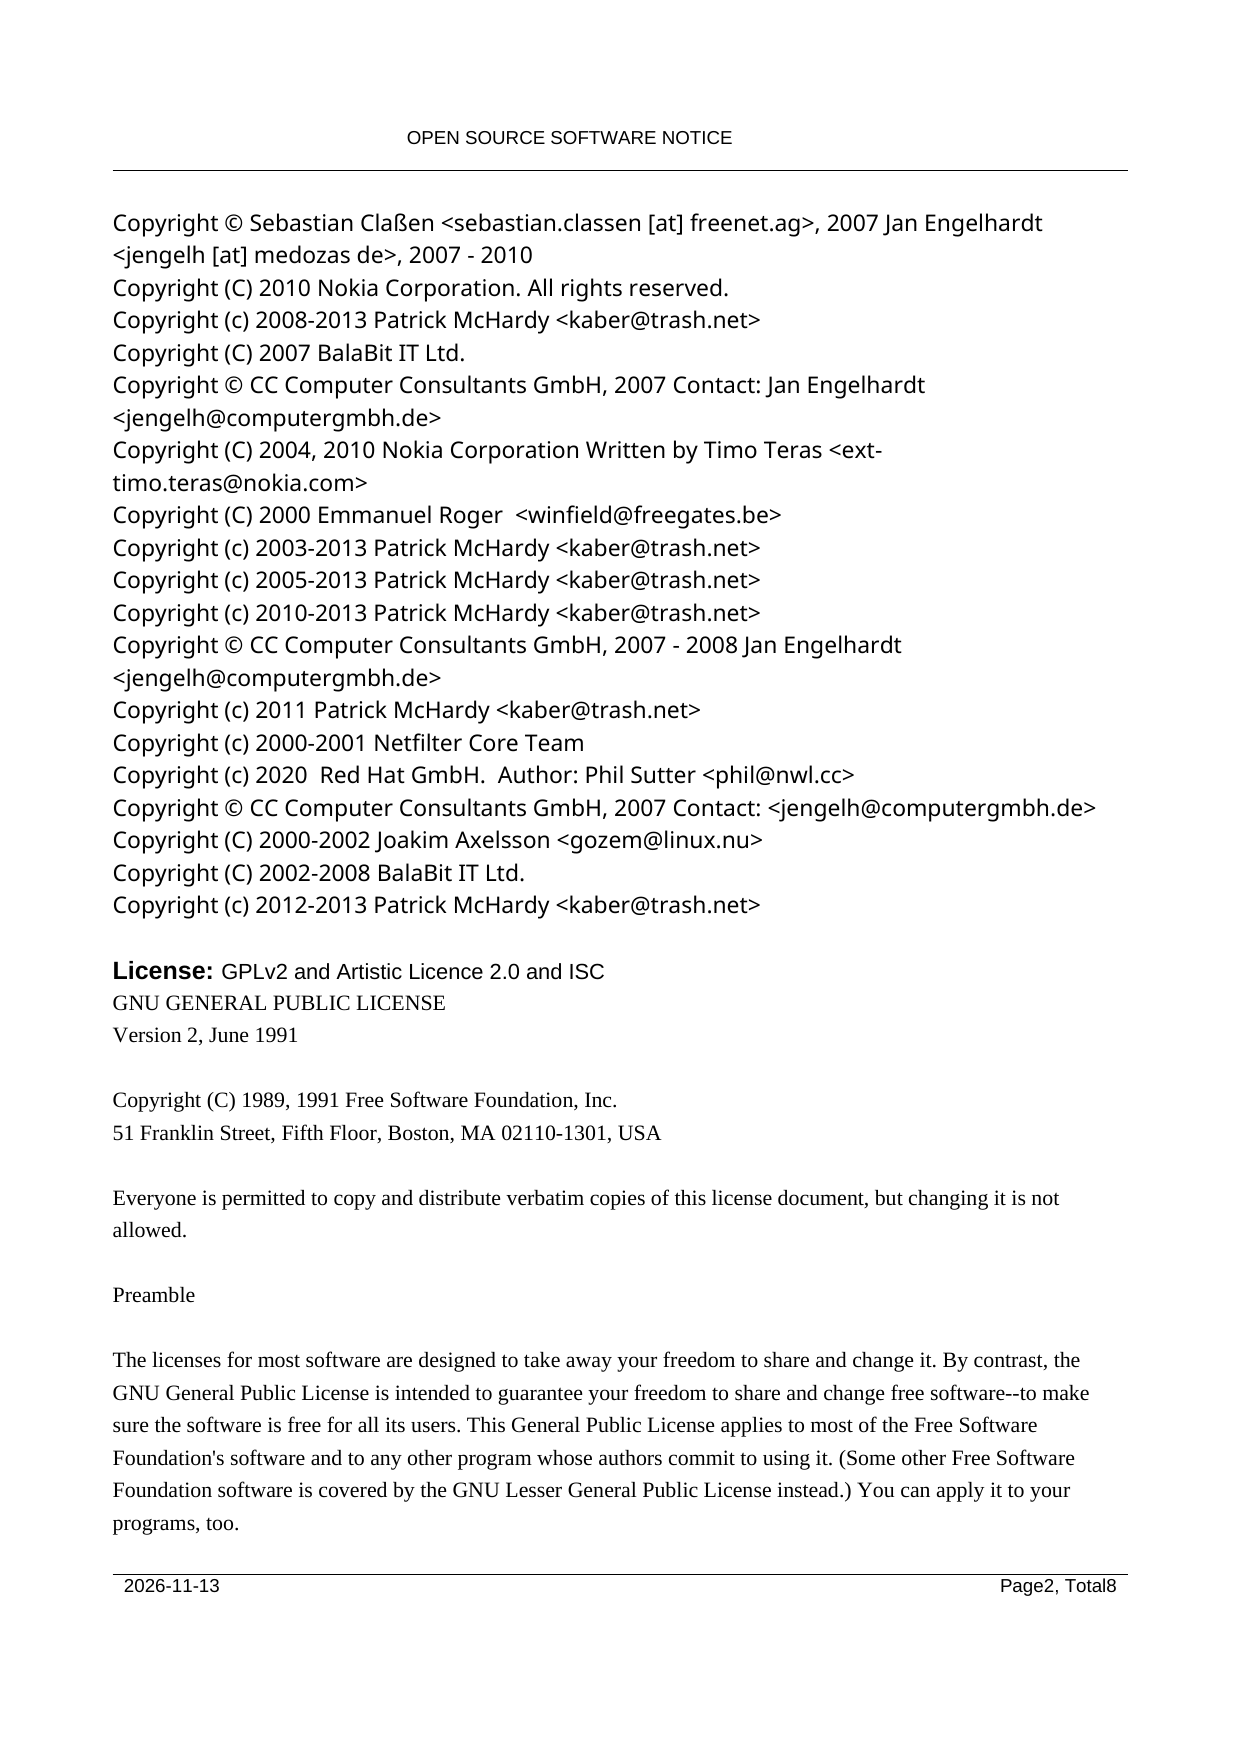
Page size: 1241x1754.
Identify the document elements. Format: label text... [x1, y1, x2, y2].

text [112, 206, 1128, 954]
text License: GPLv2 and Artistic Licence 2.0 and ISC [112, 954, 1128, 986]
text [112, 986, 1128, 1539]
